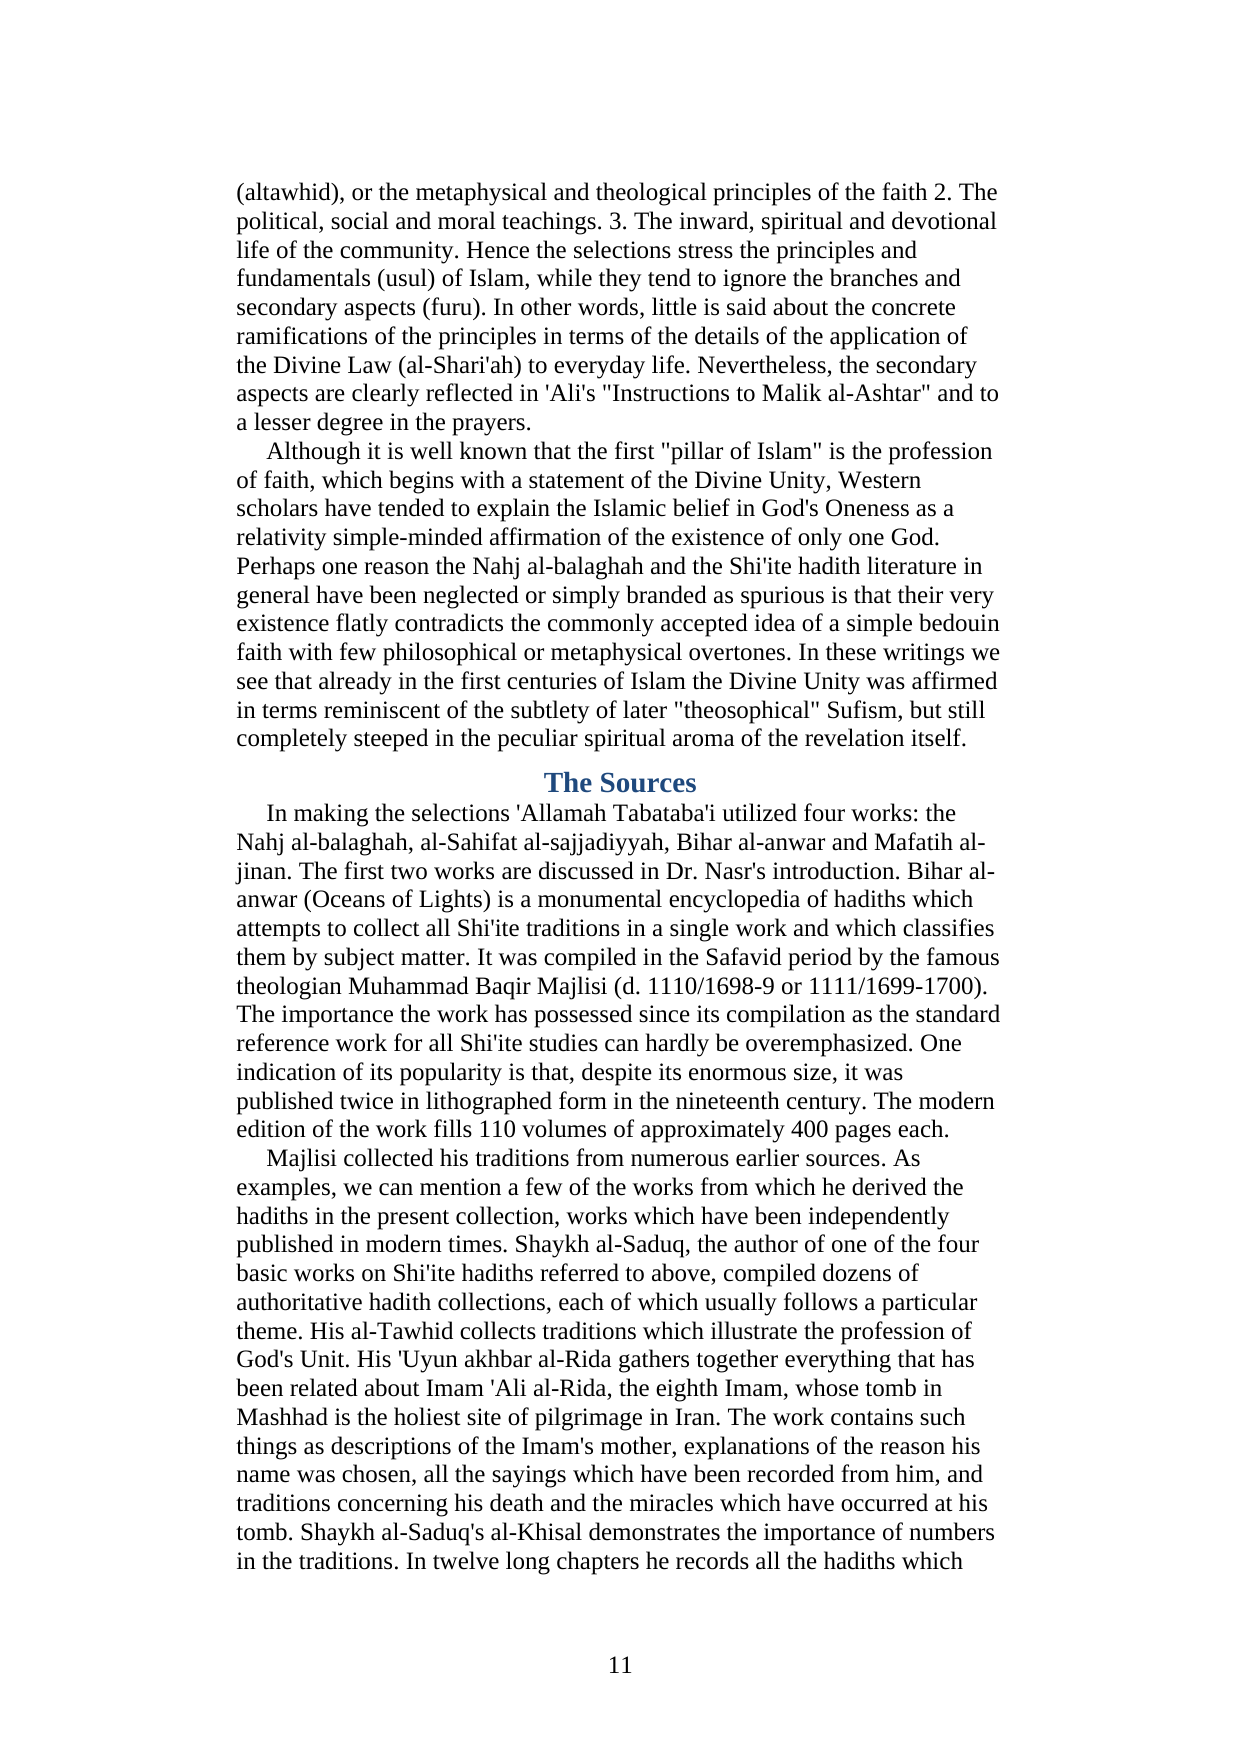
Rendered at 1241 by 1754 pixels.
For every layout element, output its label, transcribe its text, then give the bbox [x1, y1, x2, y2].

subtitle The Sources [236, 765, 1004, 798]
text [236, 177, 1004, 436]
text Although it is well known that the first "pillar of Islam" is the profession of faith, which begins with a statement of the Divine Unity, Western scholars have tended to explain the Islamic belief in God's Oneness as a relativity simple-minded affirmation of the existence of only one God. Perhaps one reason the Nahj al-balaghah and the Shi'ite hadith literature in general have been neglected or simply branded as spurious is that their very existence flatly contradicts the commonly accepted idea of a simple bedouin faith with few philosophical or metaphysical overtones. In these writings we see that already in the first centuries of Islam the Divine Unity was affirmed in terms reminiscent of the subtlety of later "theosophical" Sufism, but still completely steeped in the peculiar spiritual aroma of the revelation itself. [236, 436, 1004, 752]
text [236, 1143, 1004, 1574]
text In making the selections 'Allamah Tabataba'i utilized four works: the Nahj al-balaghah, al-Sahifat al-sajjadiyyah, Bihar al-anwar and Mafatih al-jinan. The first two works are discussed in Dr. Nasr's introduction. Bihar al-anwar (Oceans of Lights) is a monumental encyclopedia of hadiths which attempts to collect all Shi'ite traditions in a single work and which classifies them by subject matter. It was compiled in the Safavid period by the famous theologian Muhammad Baqir Majlisi (d. 1110/1698-9 or 1111/1699-1700). The importance the work has possessed since its compilation as the standard reference work for all Shi'ite studies can hardly be overemphasized. One indication of its popularity is that, despite its enormous size, it was published twice in lithographed form in the nineteenth century. The modern edition of the work fills 110 volumes of approximately 400 pages each. [236, 798, 1004, 1143]
